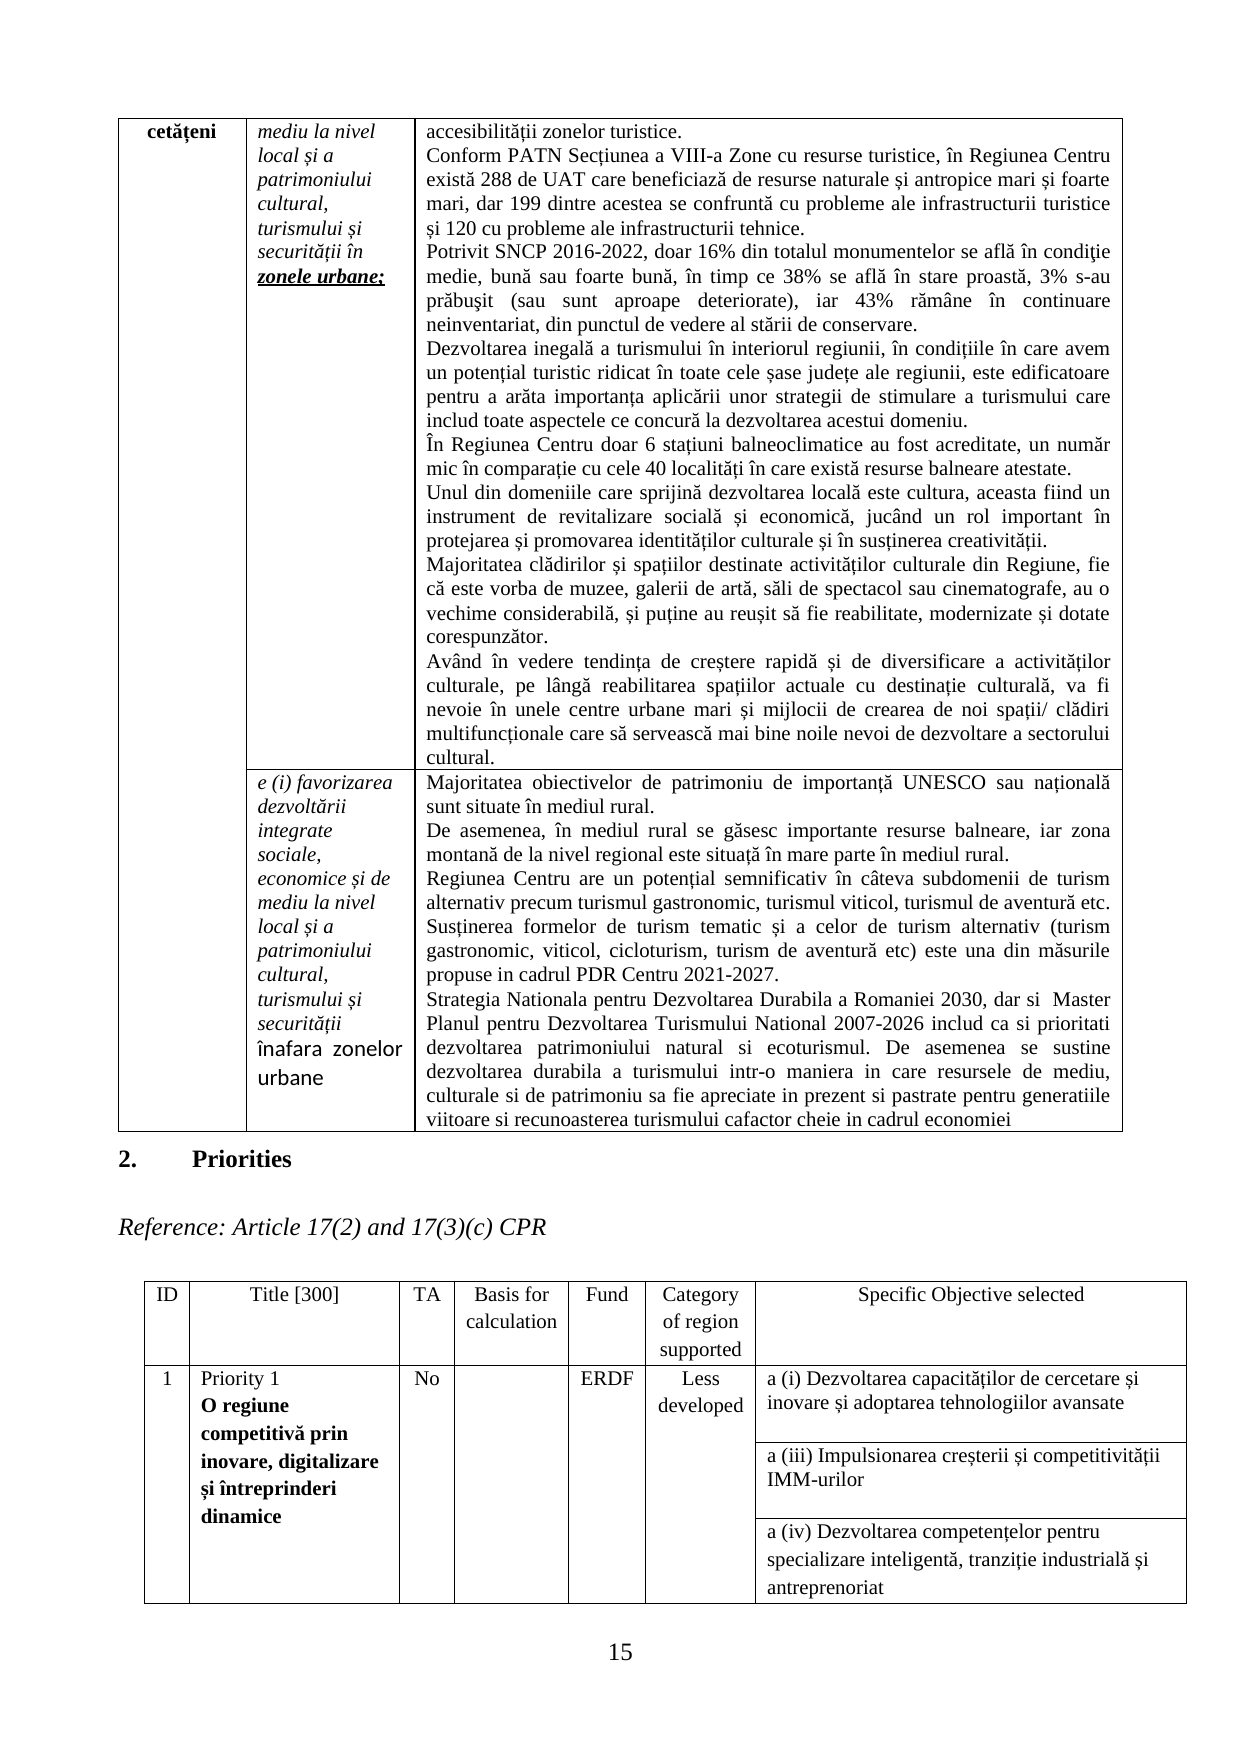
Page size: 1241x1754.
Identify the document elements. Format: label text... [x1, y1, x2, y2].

table_cell Less developed [646, 1366, 755, 1602]
table_cell No [400, 1366, 454, 1602]
table_cell ERDF [569, 1366, 645, 1602]
text Reference: Article 17(2) and 17(3)(c) CPR [118, 1212, 1122, 1241]
table_header Category of region supported [646, 1282, 755, 1365]
table_header Fund [569, 1282, 645, 1365]
text 2. Priorities [118, 1144, 1122, 1173]
table_header Specific Objective selected [756, 1282, 1186, 1365]
table_cell [455, 1366, 568, 1602]
table_cell 1 [145, 1366, 189, 1602]
table_header Title [300] [190, 1282, 399, 1365]
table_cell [247, 119, 414, 769]
table_header Basis for calculation [455, 1282, 568, 1365]
table_cell a (i) Dezvoltarea capacităților de cercetare și inovare și adoptarea tehnologiilor avansate [756, 1366, 1186, 1442]
table_cell e (i) favorizarea dezvoltării integrate sociale, economice și de mediu la nivel local și a patrimoniului cultural, turismului și securității înafara zonelor urbane [247, 770, 414, 1131]
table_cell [119, 119, 246, 1131]
table_cell a (iii) Impulsionarea creșterii și competitivității IMM-urilor [756, 1443, 1186, 1518]
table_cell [756, 1519, 1186, 1602]
table_cell Majoritatea obiectivelor de patrimoniu de importanță UNESCO sau națională sunt situate în mediul rural. De asemenea, în mediul rural se găsesc importante resurse balneare, iar zona montană de la nivel regional este situață în mare parte în mediul rural. Regiunea Centru are un potențial semnificativ în câteva subdomenii de turism alternativ precum turismul gastronomic, turismul viticol, turismul de aventură etc. Susținerea formelor de turism tematic și a celor de turism alternativ (turism gastronomic, viticol, cicloturism, turism de aventură etc) este una din măsurile propuse in cadrul PDR Centru 2021-2027. Strategia Nationala pentru Dezvoltarea Durabila a Romaniei 2030, dar si Master Planul pentru Dezvoltarea Turismului National 2007-2026 includ ca si prioritati dezvoltarea patrimoniului natural si ecoturismul. De asemenea se sustine dezvoltarea durabila a turismului intr-o maniera in care resursele de mediu, culturale si de patrimoniu sa fie apreciate in prezent si pastrate pentru generatiile viitoare si recunoasterea turismului cafactor cheie in cadrul economiei [416, 770, 1122, 1131]
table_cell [416, 119, 1122, 769]
table_cell Priority 1 O regiune competitivă prin inovare, digitalizare și întreprinderi dinamice [190, 1366, 399, 1602]
table_header ID [145, 1282, 189, 1365]
table_header TA [400, 1282, 454, 1365]
